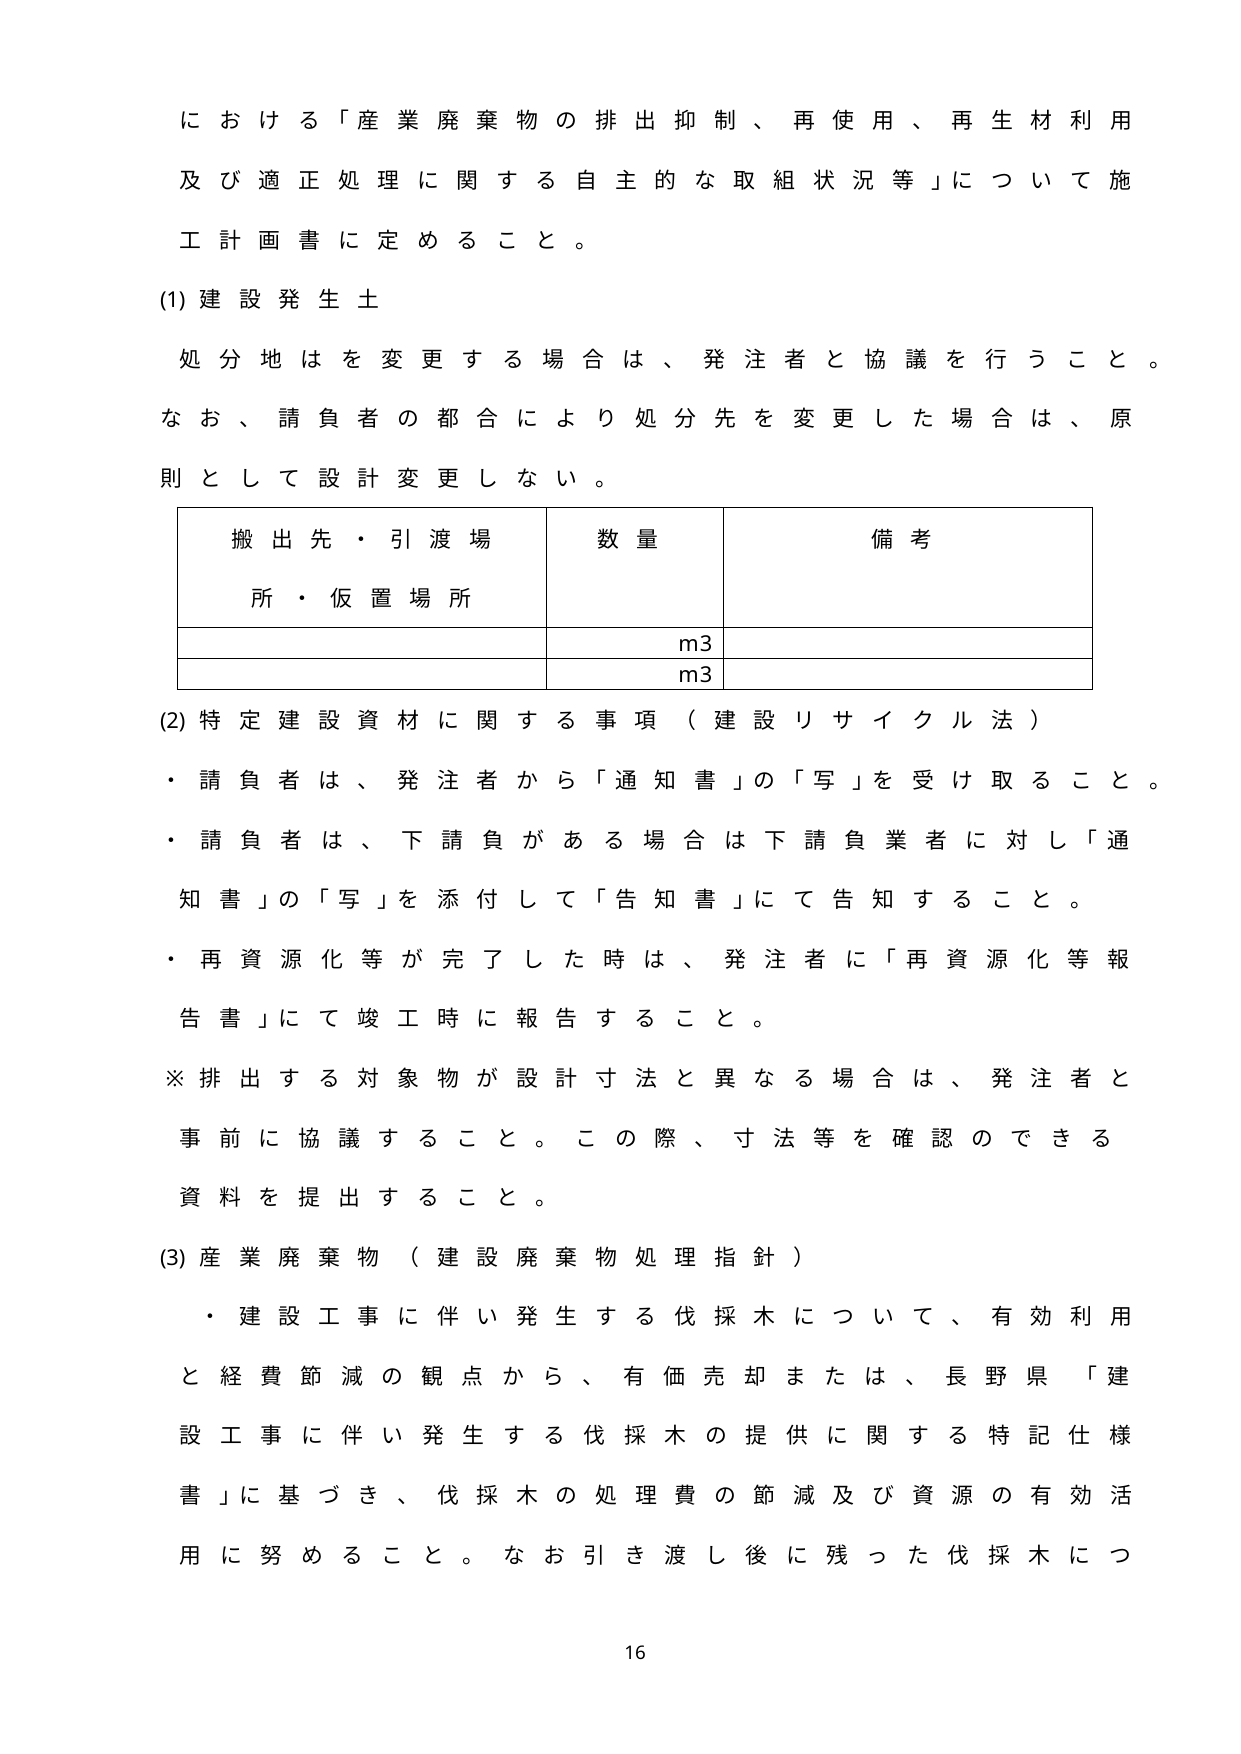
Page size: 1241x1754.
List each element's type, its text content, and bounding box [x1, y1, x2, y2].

table_header 数量 [547, 508, 723, 627]
table_header 搬出先・引渡場所・仮置場所 [178, 508, 546, 627]
text (3) 産業廃棄物（建設廃棄物処理指針） [144, 1226, 1149, 1285]
text ※排出する対象物が設計寸法と異なる場合は、発注者と事前に協議すること。この際、寸法等を確認のできる資料を提出すること。 [156, 1047, 1149, 1226]
table_cell m3 [547, 628, 723, 658]
table_cell [724, 628, 1092, 658]
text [156, 89, 1149, 268]
text (2) 特定建設資材に関する事項（建設リサイクル法） [144, 689, 1149, 749]
text ・請負者は、下請負がある場合は下請負業者に対し｢通知書｣の｢写｣を添付して｢告知書｣にて告知すること。 [156, 809, 1149, 928]
table_cell [178, 659, 546, 688]
table_cell [724, 659, 1092, 688]
text (1) 建設発生土 [144, 268, 1149, 328]
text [144, 1285, 1149, 1583]
text ・請負者は、発注者から｢通知書｣の｢写｣を受け取ること。 [156, 749, 1149, 809]
text 処分地はを変更する場合は、発注者と協議を行うこと。なお、請負者の都合により処分先を変更した場合は、原則として設計変更しない。 [156, 328, 1149, 507]
table_cell [178, 628, 546, 658]
table_cell m3 [547, 659, 723, 688]
table_header 備考 [724, 508, 1092, 627]
text ・再資源化等が完了した時は、発注者に｢再資源化等報告書｣にて竣工時に報告すること。 [156, 928, 1149, 1047]
